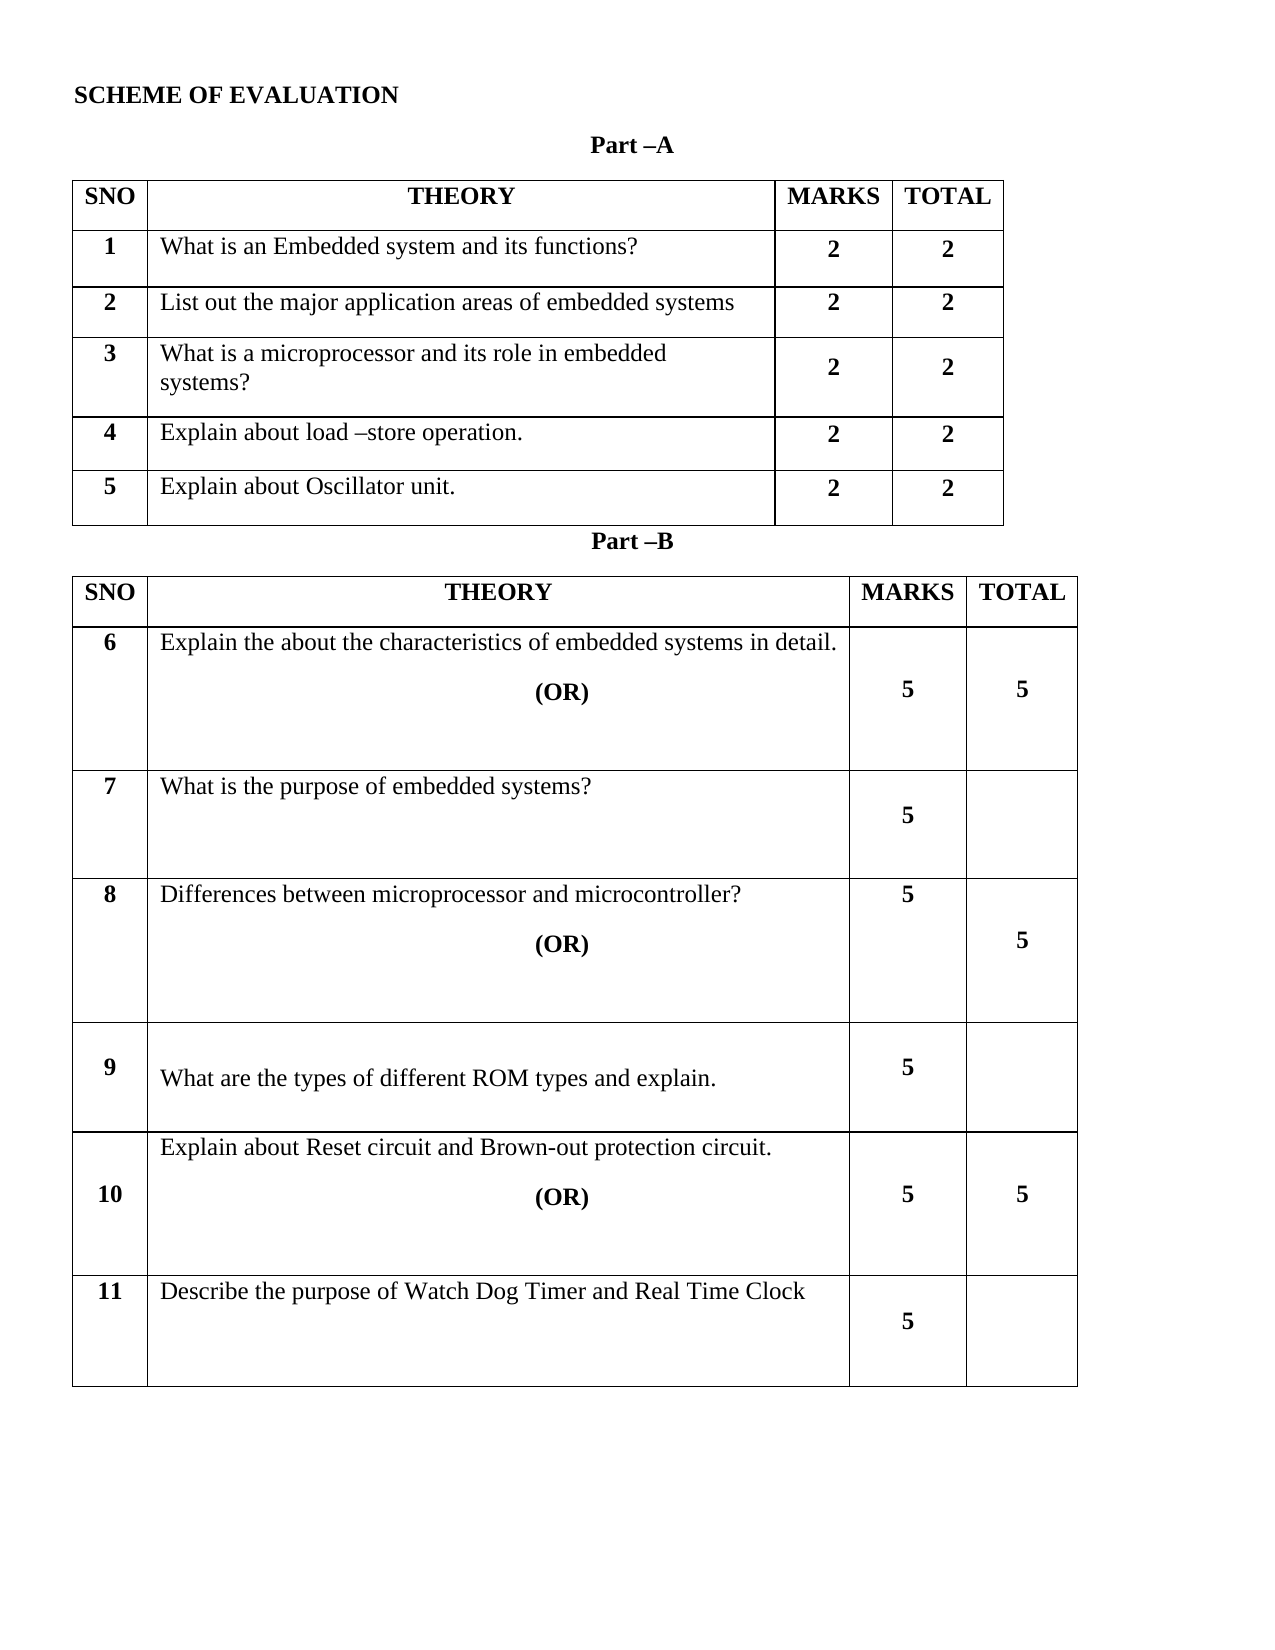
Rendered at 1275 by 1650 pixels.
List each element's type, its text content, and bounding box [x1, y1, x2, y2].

table_cell 2 [776, 338, 892, 416]
table_cell 6 [73, 628, 147, 770]
table_cell [967, 1276, 1077, 1386]
table_cell 8 [73, 879, 147, 1022]
table_cell 10 [73, 1133, 147, 1275]
table_cell 2 [893, 288, 1003, 337]
table_cell 2 [893, 471, 1003, 525]
table_header MARKS [776, 181, 892, 230]
text Part –A [74, 130, 1191, 159]
table_header THEORY [148, 181, 774, 230]
table_header MARKS [850, 577, 966, 626]
table_cell Explain about Reset circuit and Brown-out protection circuit. (OR) [148, 1133, 849, 1275]
table_cell 5 [850, 628, 966, 770]
table_cell 11 [73, 1276, 147, 1386]
table_cell [967, 771, 1077, 878]
table_cell [967, 1023, 1077, 1131]
table_cell 5 [967, 628, 1077, 770]
table_cell 2 [73, 288, 147, 337]
table_cell 2 [893, 418, 1003, 470]
table_cell 5 [850, 1276, 966, 1386]
table_cell 2 [893, 338, 1003, 416]
table_cell 5 [967, 1133, 1077, 1275]
table_cell 2 [776, 471, 892, 525]
table_cell 7 [73, 771, 147, 878]
table_cell 5 [850, 1133, 966, 1275]
table_cell 9 [73, 1023, 147, 1131]
table_header SNO [73, 577, 147, 626]
table_cell 5 [967, 879, 1077, 1022]
table_cell Describe the purpose of Watch Dog Timer and Real Time Clock [148, 1276, 849, 1386]
table_cell 5 [73, 471, 147, 525]
table_cell 5 [850, 1023, 966, 1131]
table_cell 4 [73, 418, 147, 470]
text Part –B [74, 526, 1191, 555]
table_header THEORY [148, 577, 849, 626]
table_cell Explain the about the characteristics of embedded systems in detail. (OR) [148, 628, 849, 770]
table_cell 2 [776, 418, 892, 470]
table_cell What is the purpose of embedded systems? [148, 771, 849, 878]
table_cell 2 [893, 231, 1003, 286]
table_cell What is a microprocessor and its role in embedded systems? [148, 338, 774, 416]
table_cell Differences between microprocessor and microcontroller? (OR) [148, 879, 849, 1022]
table_cell 1 [73, 231, 147, 286]
table_cell Explain about Oscillator unit. [148, 471, 774, 525]
table_header SNO [73, 181, 147, 230]
text SCHEME OF EVALUATION [74, 81, 1191, 109]
table_cell 5 [850, 771, 966, 878]
table_cell What is an Embedded system and its functions? [148, 231, 774, 286]
table_header TOTAL [893, 181, 1003, 230]
table_header TOTAL [967, 577, 1077, 626]
table_cell Explain about load –store operation. [148, 418, 774, 470]
table_cell List out the major application areas of embedded systems [148, 288, 774, 337]
table_cell 3 [73, 338, 147, 416]
table_cell What are the types of different ROM types and explain. [148, 1023, 849, 1131]
table_cell 5 [850, 879, 966, 1022]
table_cell 2 [776, 288, 892, 337]
table_cell 2 [776, 231, 892, 286]
